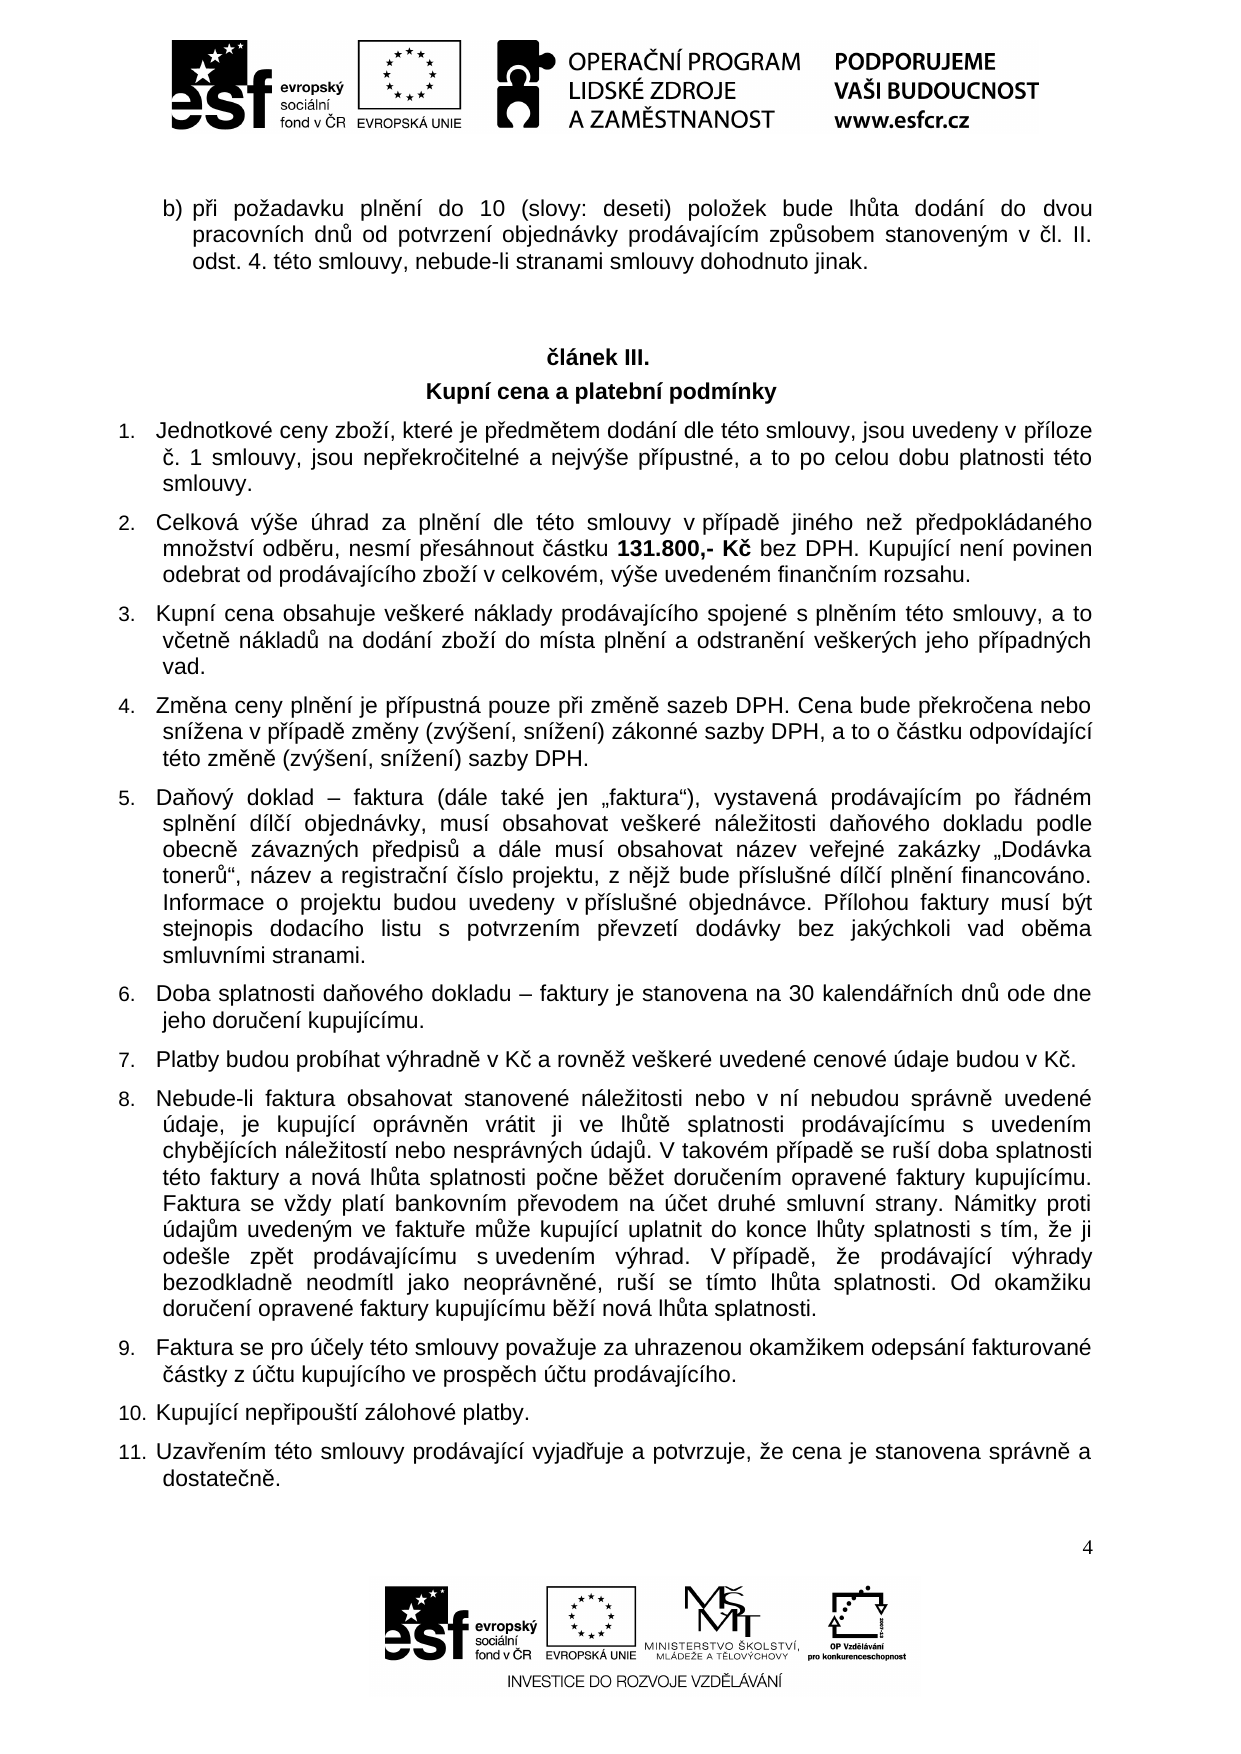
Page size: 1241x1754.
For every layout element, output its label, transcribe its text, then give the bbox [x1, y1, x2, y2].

list Platby budou probíhat výhradně v Kč a rovněž veškeré uvedené cenové údaje budou v Kč. [118, 1046, 1092, 1072]
list Kupující nepřipouští zálohové platby. [118, 1399, 1092, 1426]
list Jednotkové ceny zboží, které je předmětem dodání dle této smlouvy, jsou uvedeny v příloze č. 1 smlouvy, jsou nepřekročitelné a nejvýše přípustné, a to po celou dobu platnosti této smlouvy. [118, 417, 1092, 496]
picture [171, 40, 1039, 134]
list Změna ceny plnění je přípustná pouze při změně sazeb DPH. Cena bude překročena nebo snížena v případě změny (zvýšení, snížení) zákonné sazby DPH, a to o částku odpovídající této změně (zvýšení, snížení) sazby DPH. [118, 692, 1092, 771]
text Kupní cena a platební podmínky [118, 378, 1084, 405]
list Kupní cena obsahuje veškeré náklady prodávajícího spojené s plněním této smlouvy, a to včetně nákladů na dodání zboží do místa plnění a odstranění veškerých jeho případných vad. [118, 600, 1092, 679]
list Uzavřením této smlouvy prodávající vyjadřuje a potvrzuje, že cena je stanovena správně a dostatečně. [118, 1438, 1092, 1491]
list Celková výše úhrad za plnění dle této smlouvy v případě jiného než předpokládaného množství odběru, nesmí přesáhnout částku 131.800,- Kč bez DPH. Kupující není povinen odebrat od prodávajícího zboží v celkovém, výše uvedeném finančním rozsahu. [118, 509, 1092, 588]
list Nebude-li faktura obsahovat stanovené náležitosti nebo v ní nebudou správně uvedené údaje, je kupující oprávněn vrátit ji ve lhůtě splatnosti prodávajícímu s uvedením chybějících náležitostí nebo nesprávných údajů. V takovém případě se ruší doba splatnosti této faktury a nová lhůta splatnosti počne běžet doručením opravené faktury kupujícímu. Faktura se vždy platí bankovním převodem na účet druhé smluvní strany. Námitky proti údajům uvedeným ve faktuře může kupující uplatnit do konce lhůty splatnosti s tím, že ji odešle zpět prodávajícímu s uvedením výhrad. V případě, že prodávající výhrady bezodkladně neodmítl jako neoprávněné, ruší se tímto lhůta splatnosti. Od okamžiku doručení opravené faktury kupujícímu běží nová lhůta splatnosti. [118, 1084, 1092, 1322]
picture [369, 1576, 922, 1697]
list Daňový doklad – faktura (dále také jen „faktura“), vystavená prodávajícím po řádném splnění dílčí objednávky, musí obsahovat veškeré náležitosti daňového dokladu podle obecně závazných předpisů a dále musí obsahovat název veřejné zakázky „Dodávka tonerů“, název a registrační číslo projektu, z nějž bude příslušné dílčí plnění financováno. Informace o projektu budou uvedeny v příslušné objednávce. Přílohou faktury musí být stejnopis dodacího listu s potvrzením převzetí dodávky bez jakýchkoli vad oběma smluvními stranami. [118, 783, 1092, 968]
list při požadavku plnění do 10 (slovy: deseti) položek bude lhůta dodání do dvou pracovních dnů od potvrzení objednávky prodávajícím způsobem stanoveným v čl. II. odst. 4. této smlouvy, nebude-li stranami smlouvy dohodnuto jinak. [162, 195, 1092, 274]
list Doba splatnosti daňového dokladu – faktury je stanovena na 30 kalendářních dnů ode dne jeho doručení kupujícímu. [118, 980, 1092, 1033]
list Faktura se pro účely této smlouvy považuje za uhrazenou okamžikem odepsání fakturované částky z účtu kupujícího ve prospěch účtu prodávajícího. [118, 1334, 1092, 1387]
